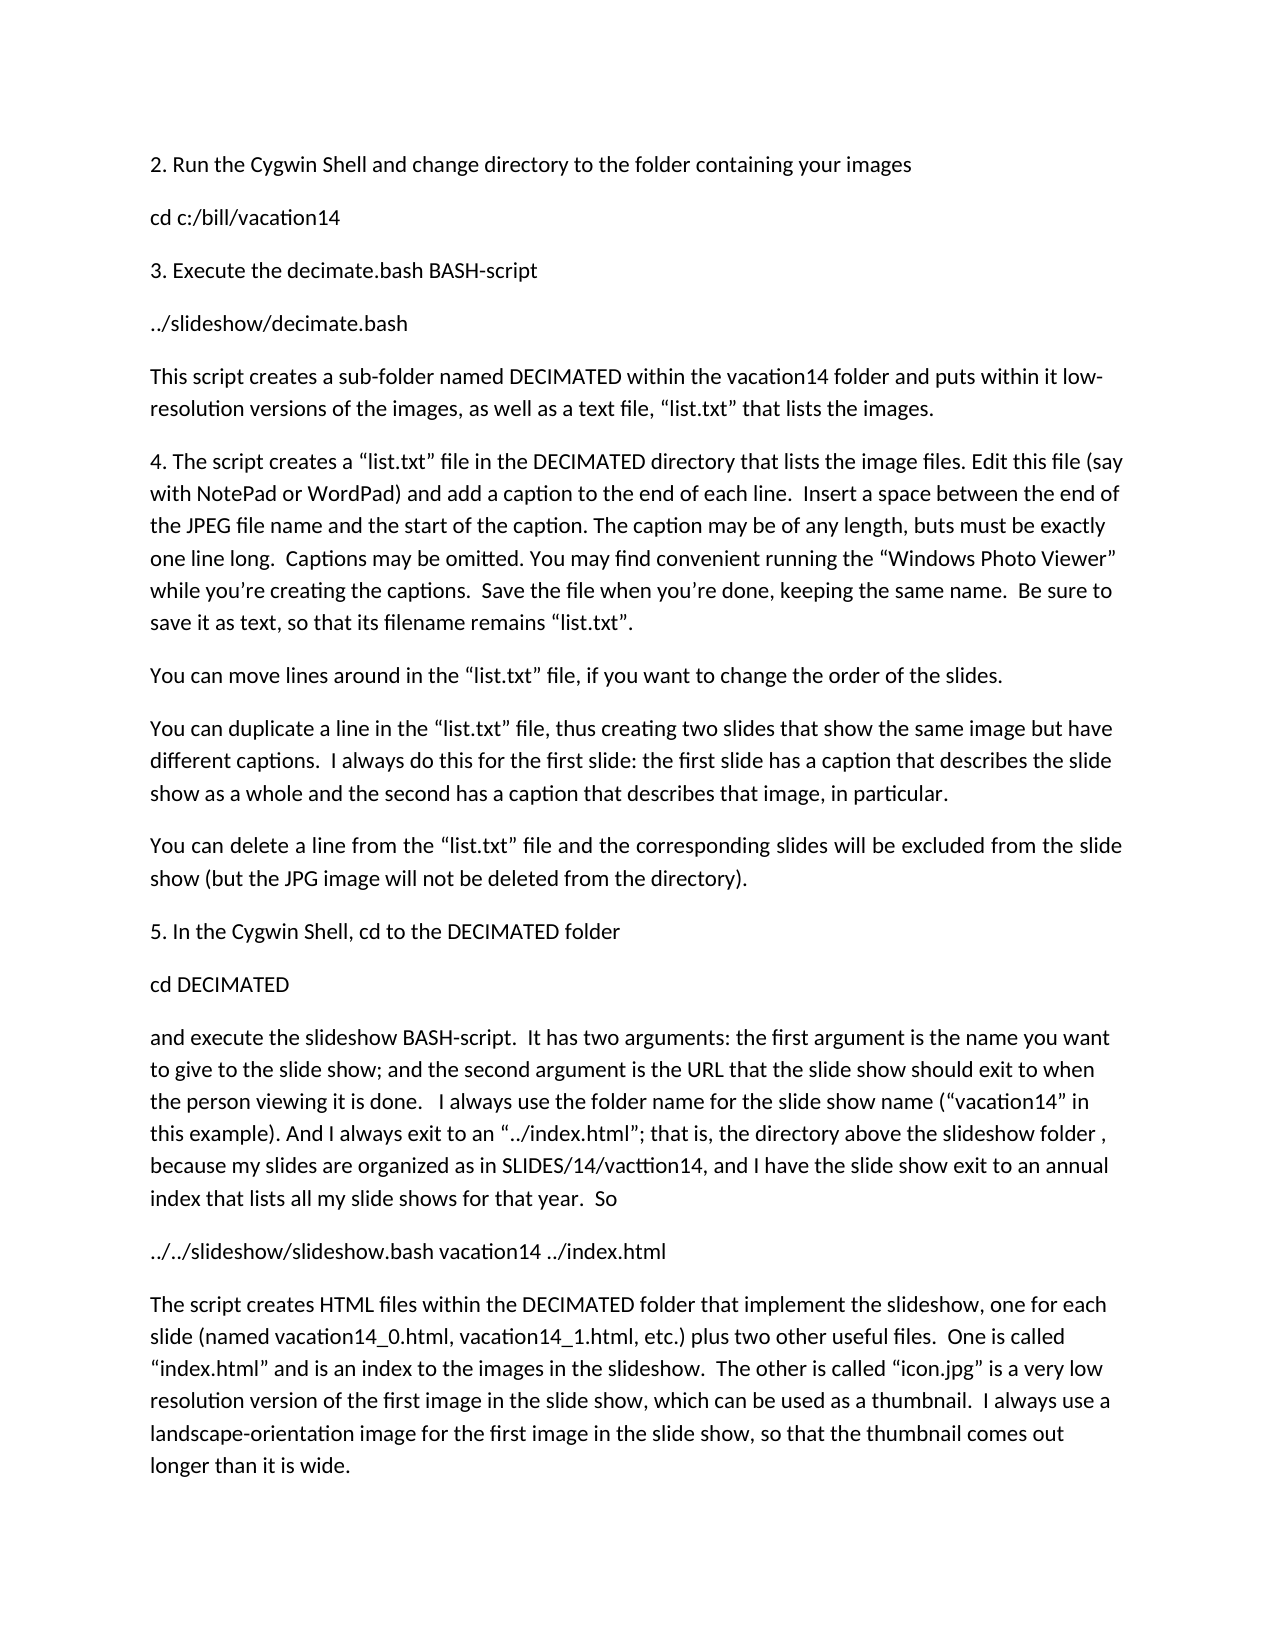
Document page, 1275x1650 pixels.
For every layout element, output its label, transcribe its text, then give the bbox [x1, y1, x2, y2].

text cd DECIMATED [150, 970, 1125, 998]
text ../../slideshow/slideshow.bash vacation14 ../index.html [150, 1237, 1125, 1265]
text You can delete a line from the “list.txt” file and the corresponding slides will be excluded from the slide show (but the JPG image will not be deleted from the directory). [150, 832, 1125, 892]
text cd c:/bill/vacation14 [150, 203, 1125, 231]
text This script creates a sub-folder named DECIMATED within the vacation14 folder and puts within it low-resolution versions of the images, as well as a text file, “list.txt” that lists the images. [150, 362, 1125, 422]
text You can move lines around in the “list.txt” file, if you want to change the order of the slides. [150, 661, 1125, 689]
text 4. The script creates a “list.txt” file in the DECIMATED directory that lists the image files. Edit this file (say with NotePad or WordPad) and add a caption to the end of each line. Insert a space between the end of the JPEG file name and the start of the caption. The caption may be of any length, buts must be exactly one line long. Captions may be omitted. You may find convenient running the “Windows Photo Viewer” while you’re creating the captions. Save the file when you’re done, keeping the same name. Be sure to save it as text, so that its filename remains “list.txt”. [150, 447, 1125, 636]
text You can duplicate a line in the “list.txt” file, thus creating two slides that show the same image but have different captions. I always do this for the first slide: the first slide has a caption that describes the slide show as a whole and the second has a caption that describes that image, in particular. [150, 714, 1125, 807]
text ../slideshow/decimate.bash [150, 309, 1125, 337]
text and execute the slideshow BASH-script. It has two arguments: the first argument is the name you want to give to the slide show; and the second argument is the URL that the slide show should exit to when the person viewing it is done. I always use the folder name for the slide show name (“vacation14” in this example). And I always exit to an “../index.html”; that is, the directory above the slideshow folder , because my slides are organized as in SLIDES/14/vacttion14, and I have the slide show exit to an annual index that lists all my slide shows for that year. So [150, 1023, 1125, 1212]
text The script creates HTML files within the DECIMATED folder that implement the slideshow, one for each slide (named vacation14_0.html, vacation14_1.html, etc.) plus two other useful files. One is called “index.html” and is an index to the images in the slideshow. The other is called “icon.jpg” is a very low resolution version of the first image in the slide show, which can be used as a thumbnail. I always use a landscape-orientation image for the first image in the slide show, so that the thumbnail comes out longer than it is wide. [150, 1290, 1125, 1479]
text 5. In the Cygwin Shell, cd to the DECIMATED folder [150, 917, 1125, 945]
text 2. Run the Cygwin Shell and change directory to the folder containing your images [150, 150, 1125, 178]
text 3. Execute the decimate.bash BASH-script [150, 256, 1125, 284]
